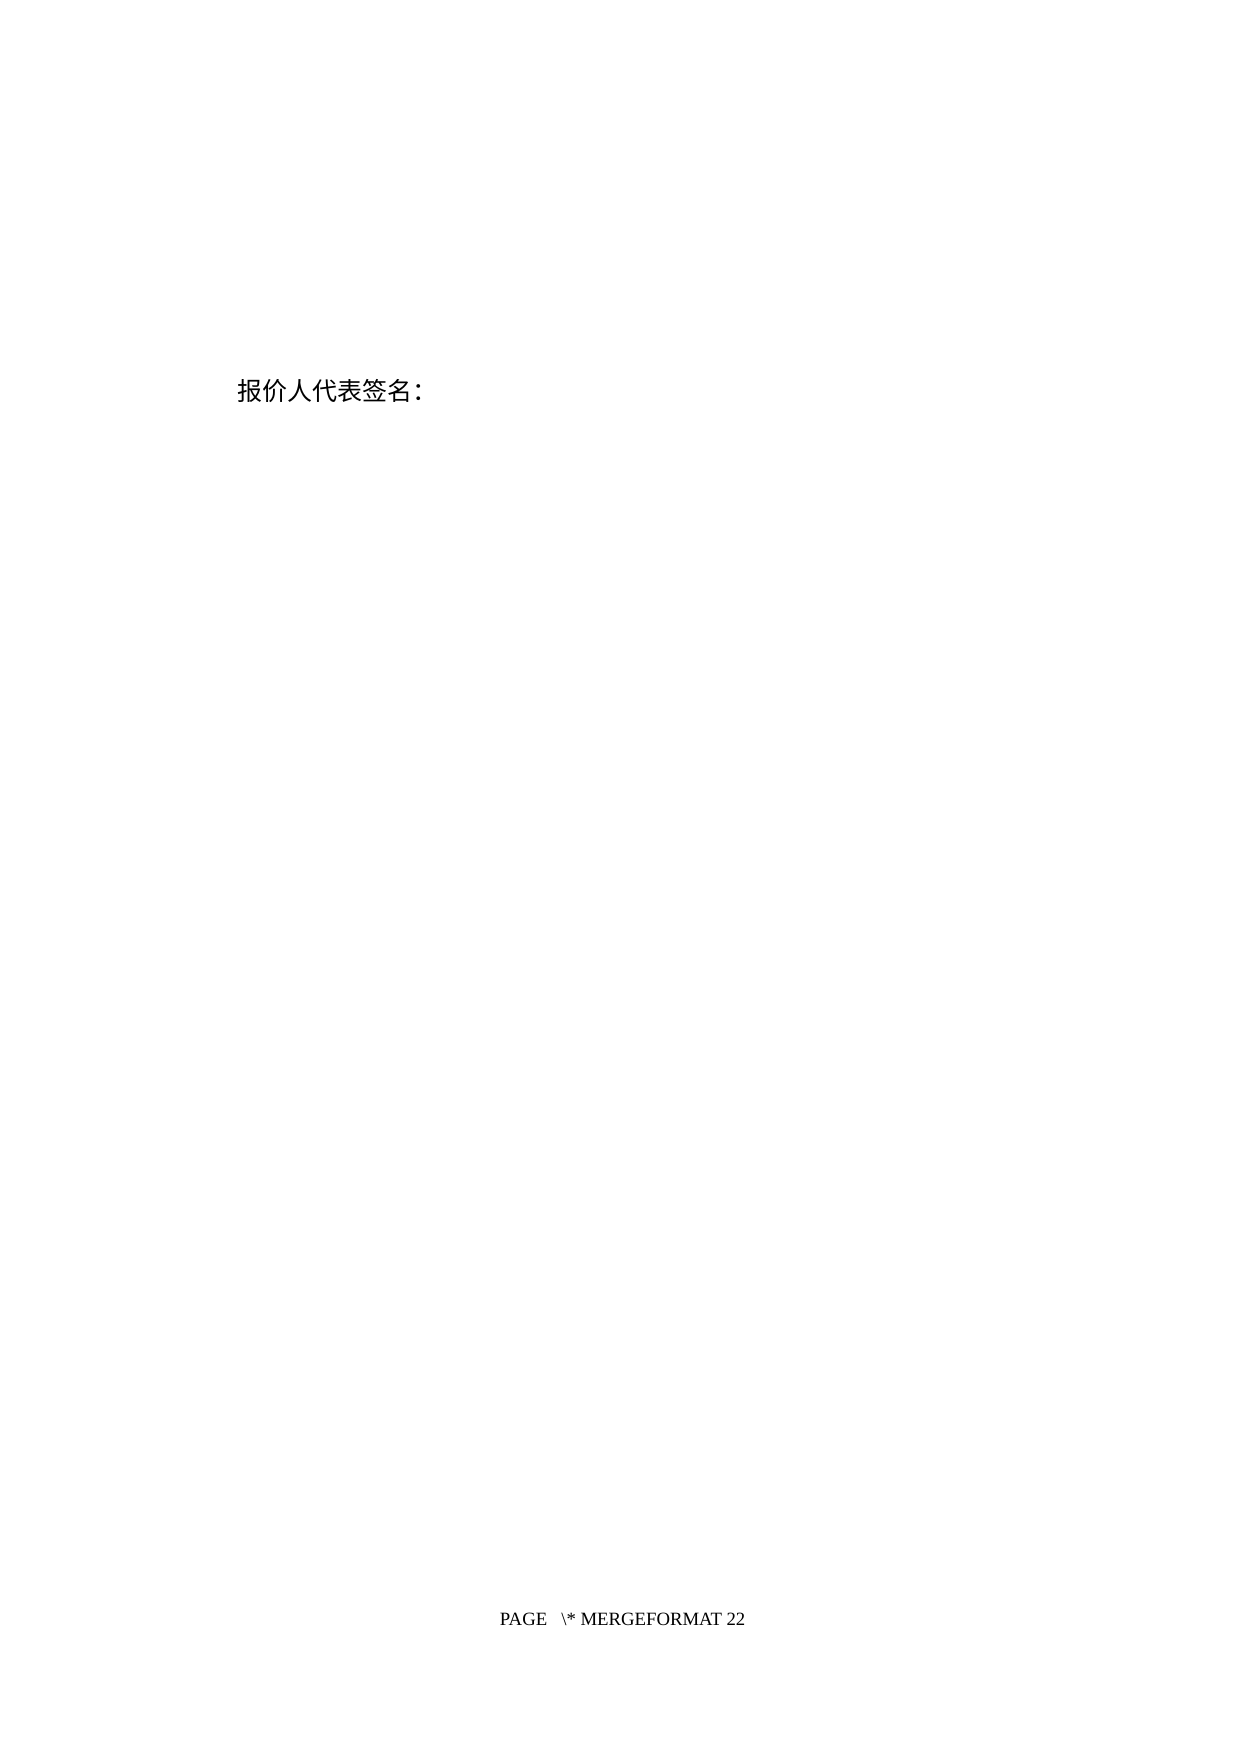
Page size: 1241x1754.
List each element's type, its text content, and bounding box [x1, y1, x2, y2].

text 报价人代表签名： [187, 357, 1053, 422]
